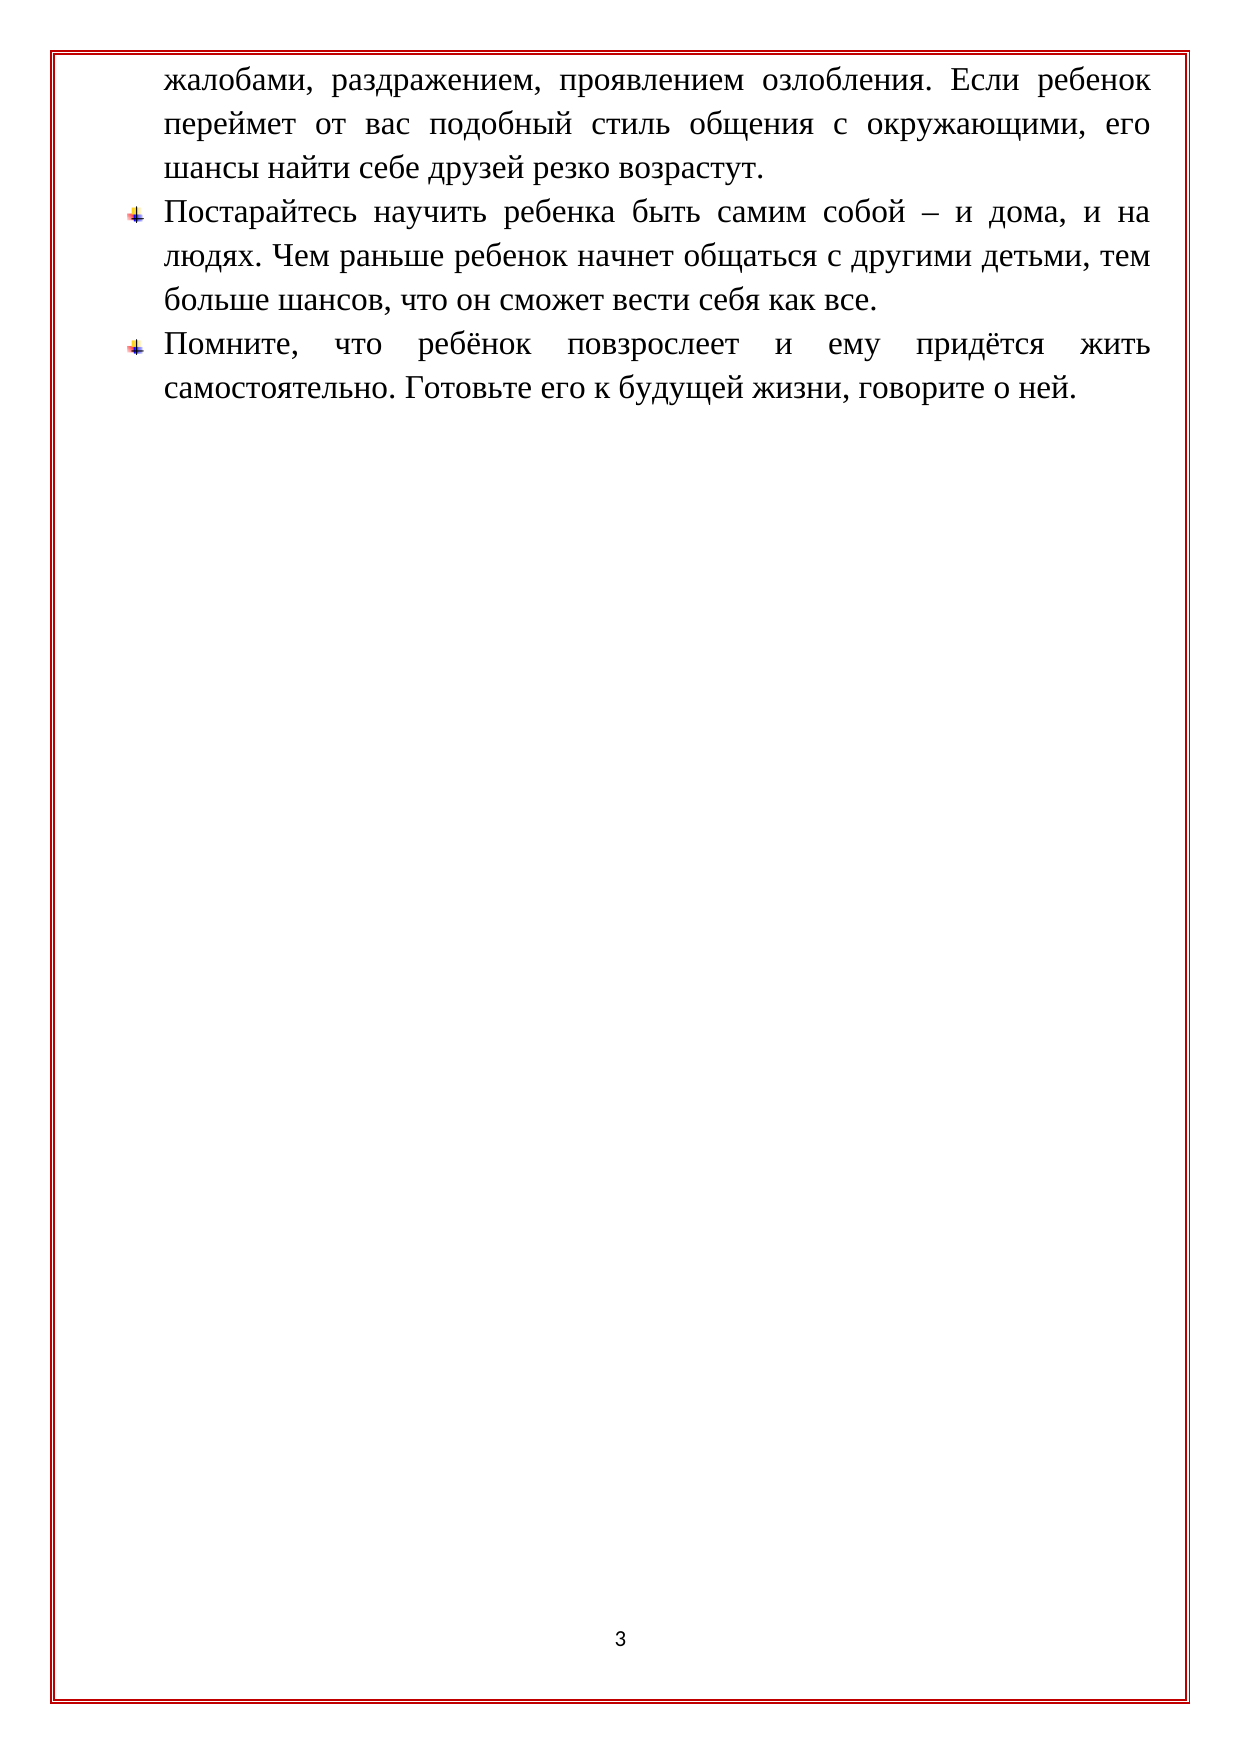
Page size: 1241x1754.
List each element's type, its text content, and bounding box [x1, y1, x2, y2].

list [126, 59, 1152, 186]
list Помните, что ребёнок повзрослеет и ему придётся жить самостоятельно. Готовьте его к будущей жизни, говорите о ней. [126, 323, 1152, 406]
picture [127, 338, 144, 355]
list Постарайтесь научить ребенка быть самим собой – и дома, и на людях. Чем раньше ребенок начнет общаться с другими детьми, тем больше шансов, что он сможет вести себя как все. [126, 191, 1152, 318]
picture [127, 205, 144, 223]
